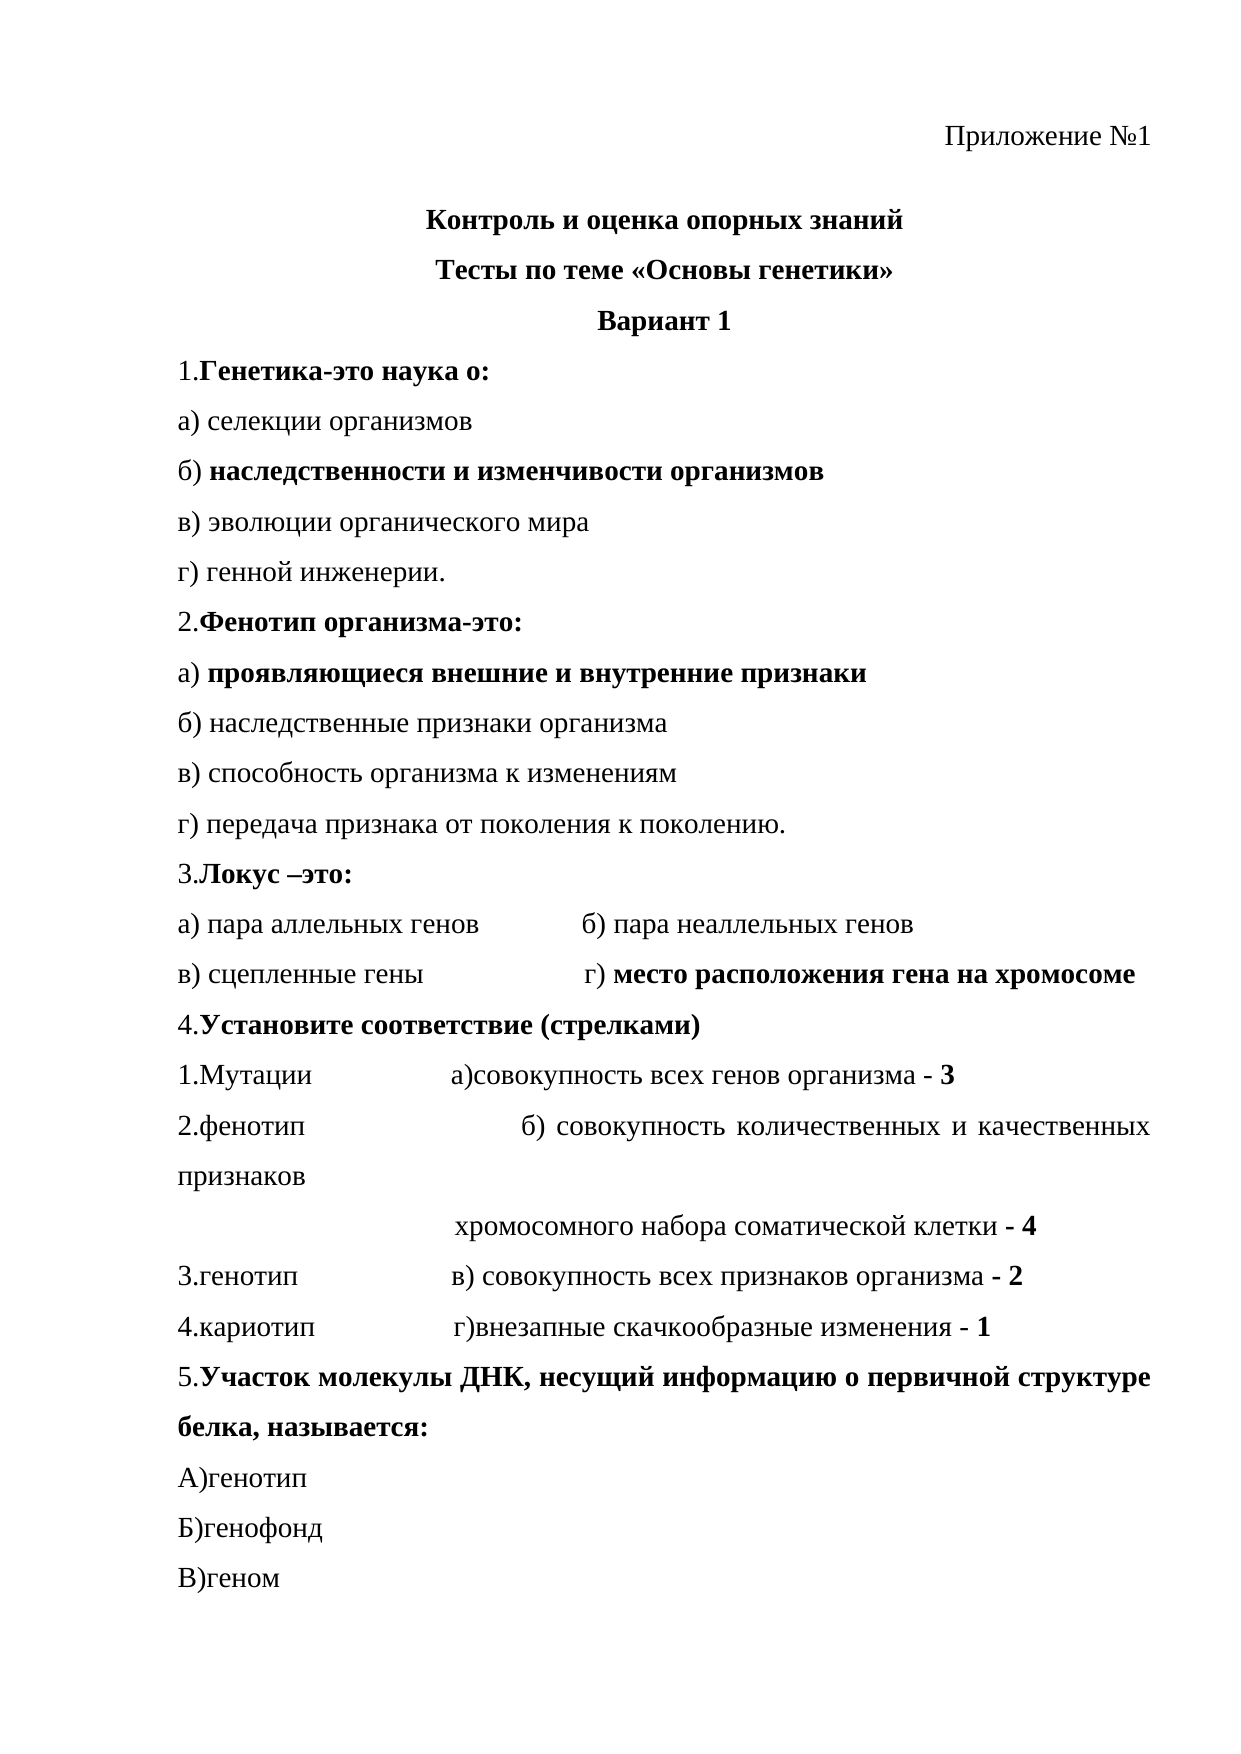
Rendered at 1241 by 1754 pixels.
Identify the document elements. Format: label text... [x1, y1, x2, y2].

text 2.Фенотип организма-это: [177, 604, 1152, 638]
text 4.кариотип г)внезапные скачкообразные изменения - 1 [177, 1309, 1152, 1342]
text 3.Локус –это: [177, 856, 1152, 889]
text Тесты по теме «Основы генетики» [177, 252, 1152, 286]
text г) генной инженерии. [177, 554, 1152, 588]
text в) эволюции органического мира [177, 504, 1152, 537]
text б) наследственные признаки организма [177, 705, 1152, 739]
text Приложение №1 [213, 118, 1152, 152]
text а) селекции организмов [177, 403, 1152, 437]
text 3.генотип в) совокупность всех признаков организма - 2 [177, 1258, 1152, 1292]
text а) проявляющиеся внешние и внутренние признаки [177, 655, 1152, 688]
text а) пара аллельных генов б) пара неаллельных генов [177, 906, 1152, 940]
text г) передача признака от поколения к поколению. [177, 806, 1152, 839]
text Контроль и оценка опорных знаний [177, 202, 1152, 236]
text б) наследственности и изменчивости организмов [177, 453, 1152, 487]
text в) сцепленные гены г) место расположения гена на хромосоме [177, 957, 1152, 990]
text А)генотип [177, 1460, 1152, 1493]
text в) способность организма к изменениям [177, 755, 1152, 789]
text 1.Генетика-это наука о: [177, 353, 1152, 386]
text Б)генофонд [177, 1510, 1152, 1544]
text Вариант 1 [177, 303, 1152, 336]
text 1.Мутации а)совокупность всех генов организма - 3 [177, 1057, 1152, 1091]
text хромосомного набора соматической клетки - 4 [177, 1208, 1152, 1242]
text 4.Установите соответствие (стрелками) [177, 1007, 1152, 1041]
text В)геном [177, 1560, 1152, 1594]
text 5.Участок молекулы ДНК, несущий информацию о первичной структуре белка, называется: [177, 1359, 1152, 1443]
text 2.фенотип б) совокупность количественных и качественных признаков [177, 1108, 1152, 1191]
